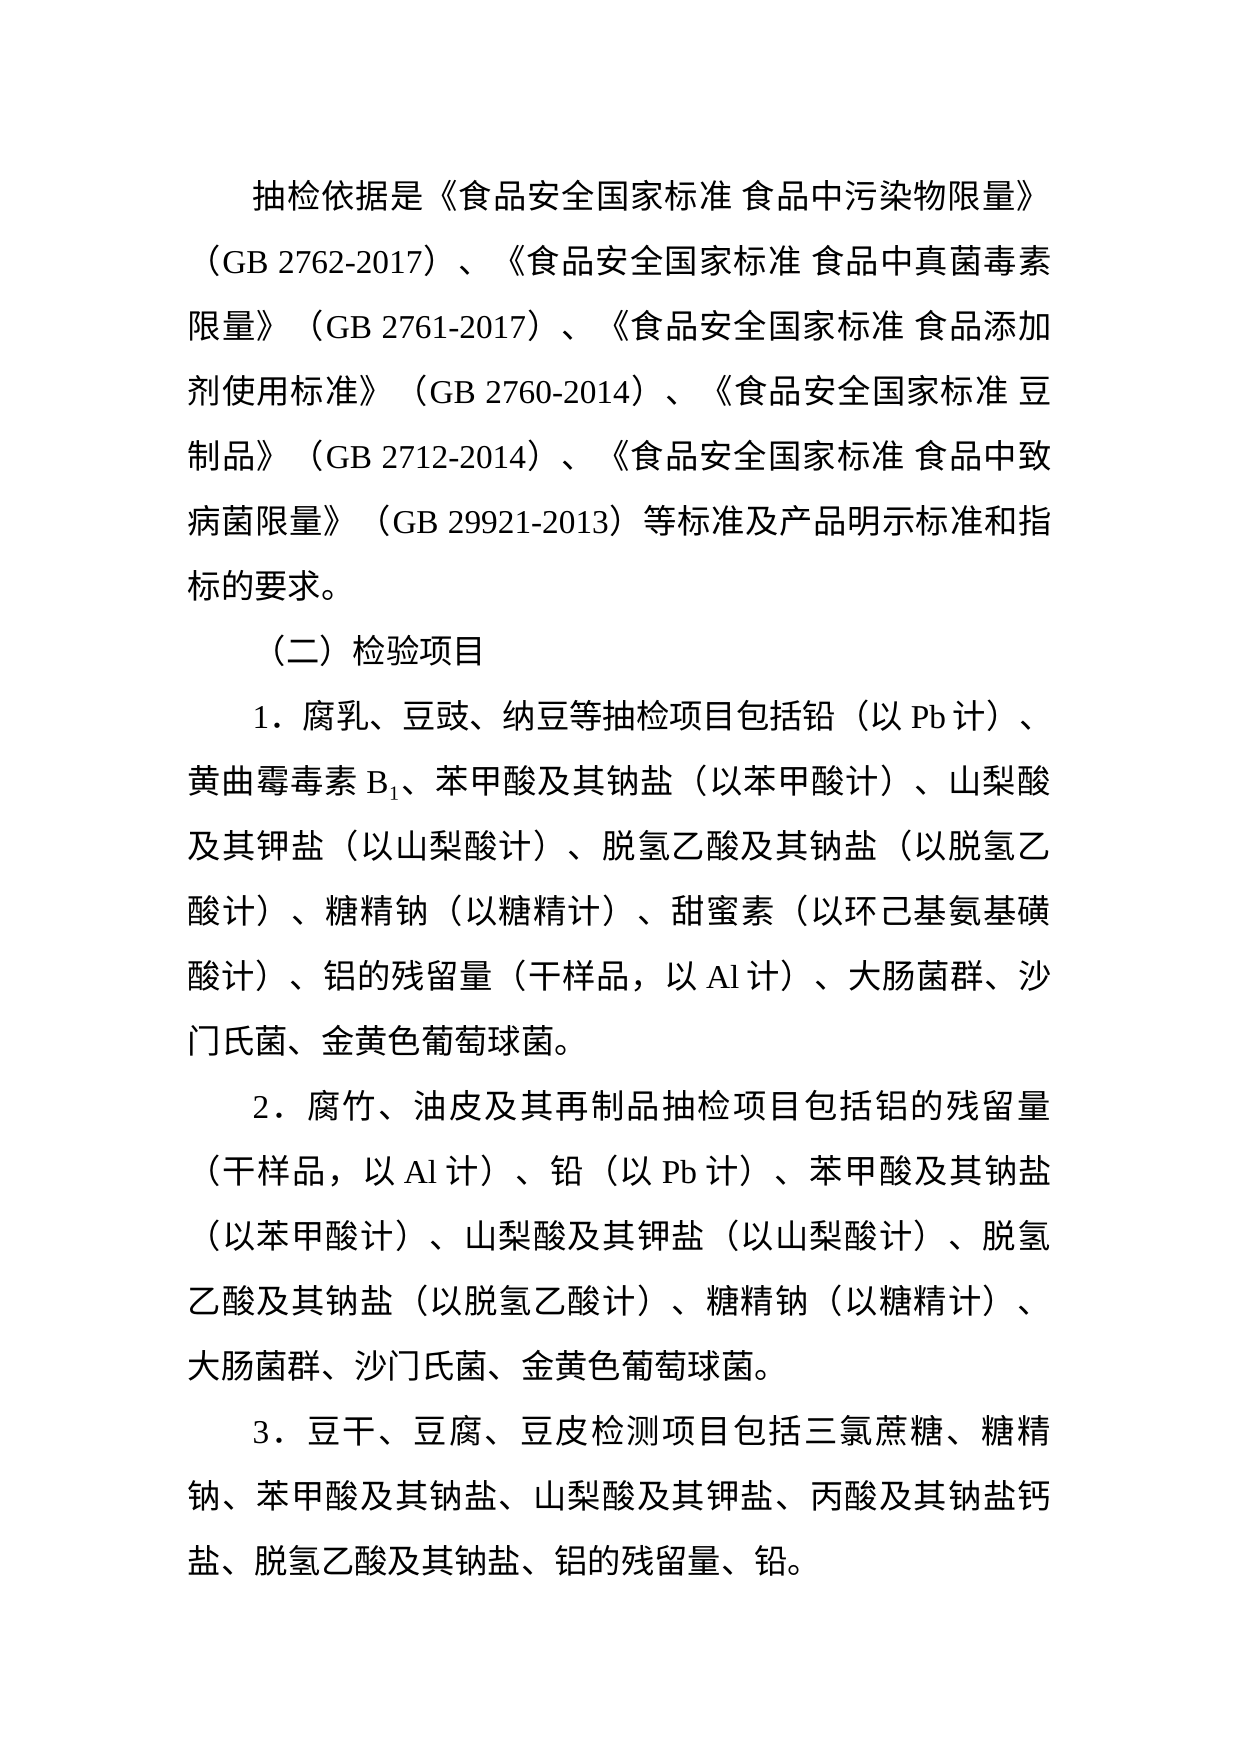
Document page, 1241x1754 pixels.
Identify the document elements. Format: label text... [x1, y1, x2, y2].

text 2．腐竹、油皮及其再制品抽检项目包括铝的残留量（干样品，以Al计）、铅（以Pb计）、苯甲酸及其钠盐（以苯甲酸计）、山梨酸及其钾盐（以山梨酸计）、脱氢乙酸及其钠盐（以脱氢乙酸计）、糖精钠（以糖精计）、大肠菌群、沙门氏菌、金黄色葡萄球菌。 [187, 1072, 1053, 1397]
list 抽检依据是《食品安全国家标准 食品中污染物限量》（GB 2762-2017）、《食品安全国家标准 食品中真菌毒素限量》（GB 2761-2017）、《食品安全国家标准 食品添加剂使用标准》（GB 2760-2014）、《食品安全国家标准 豆制品》（GB 2712-2014）、《食品安全国家标准 食品中致病菌限量》（GB 29921-2013）等标准及产品明示标准和指标的要求。 [187, 162, 1053, 617]
text 1．腐乳、豆豉、纳豆等抽检项目包括铅（以Pb计）、黄曲霉毒素B₁、苯甲酸及其钠盐（以苯甲酸计）、山梨酸及其钾盐（以山梨酸计）、脱氢乙酸及其钠盐（以脱氢乙酸计）、糖精钠（以糖精计）、甜蜜素（以环己基氨基磺酸计）、铝的残留量（干样品，以Al计）、大肠菌群、沙门氏菌、金黄色葡萄球菌。 [187, 682, 1053, 1072]
list （二）检验项目 [187, 617, 1053, 682]
text 3．豆干、豆腐、豆皮检测项目包括三氯蔗糖、糖精钠、苯甲酸及其钠盐、山梨酸及其钾盐、丙酸及其钠盐钙盐、脱氢乙酸及其钠盐、铝的残留量、铅。 [187, 1397, 1053, 1592]
